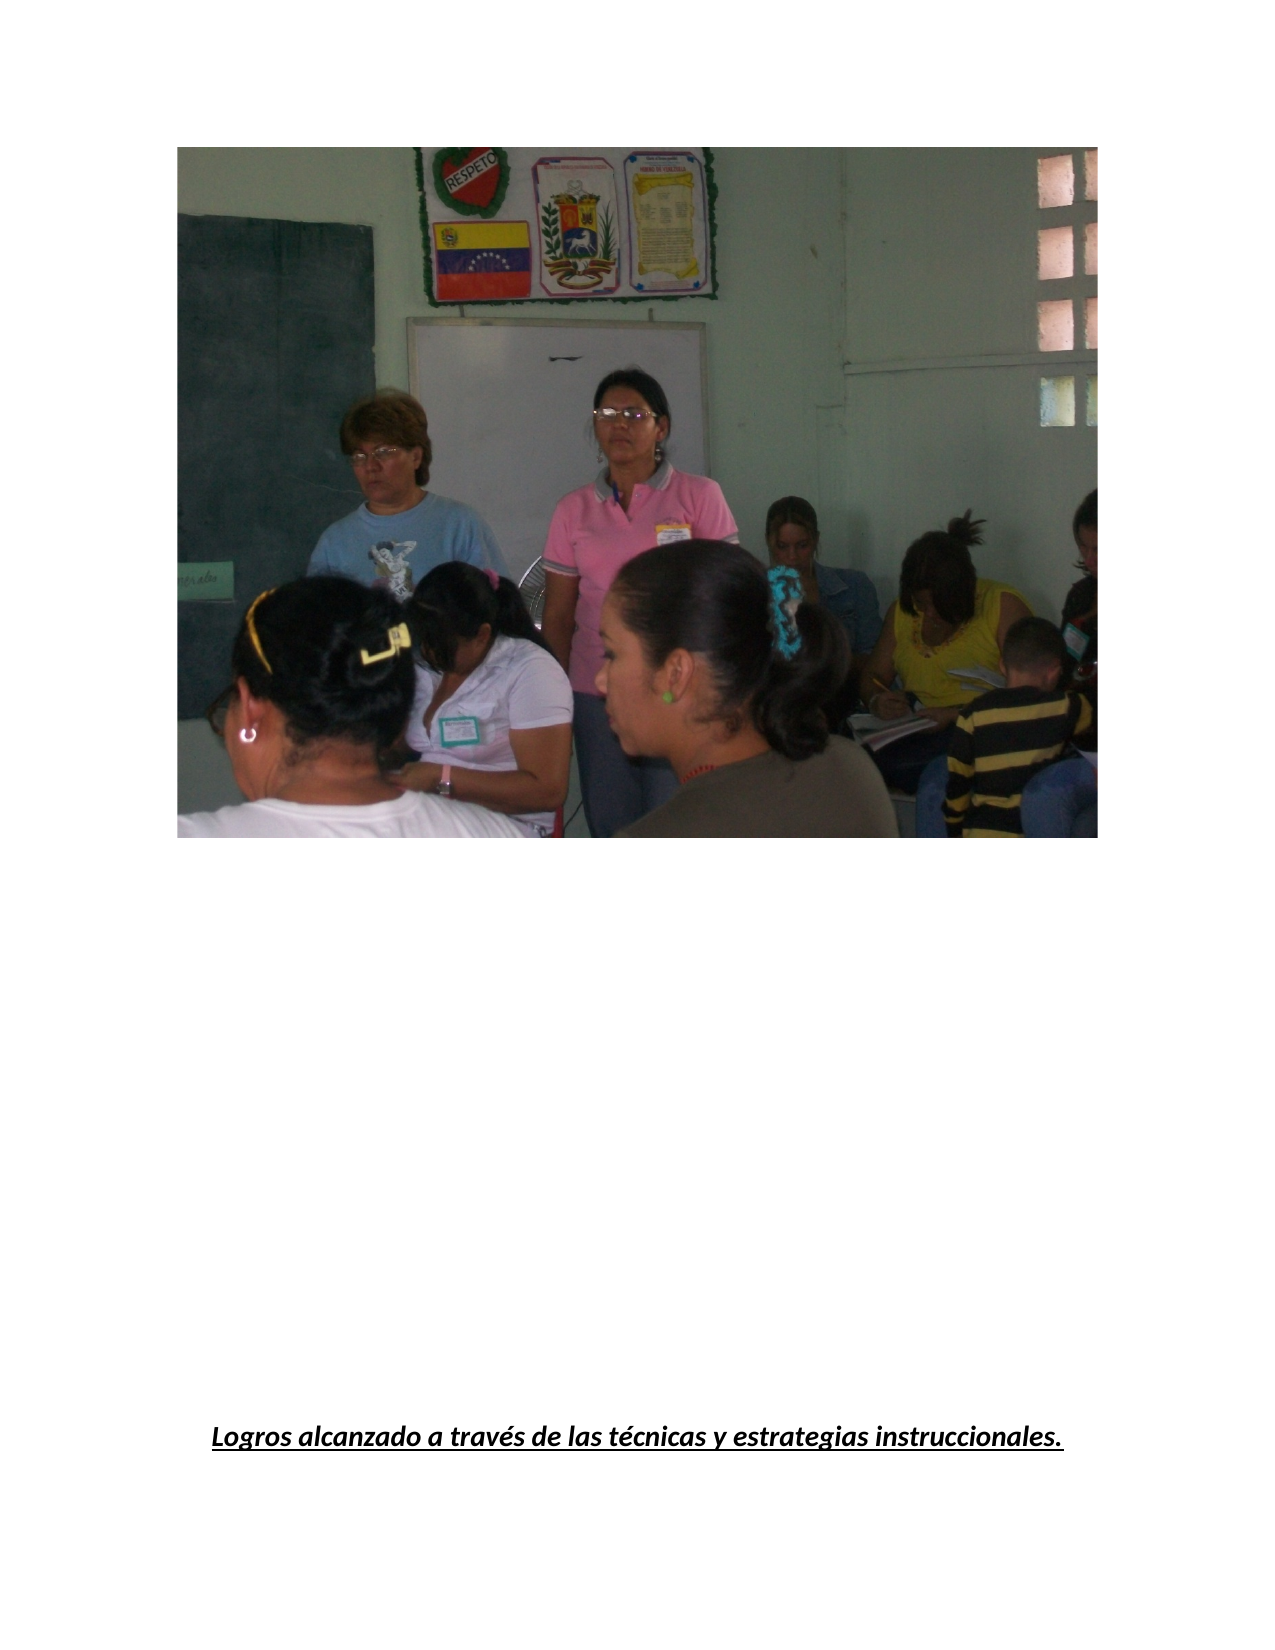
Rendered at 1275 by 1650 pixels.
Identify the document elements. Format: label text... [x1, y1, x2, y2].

text Logros alcanzado a través de las técnicas y estrategias instruccionales. [177, 1418, 1098, 1454]
picture [177, 147, 1098, 838]
